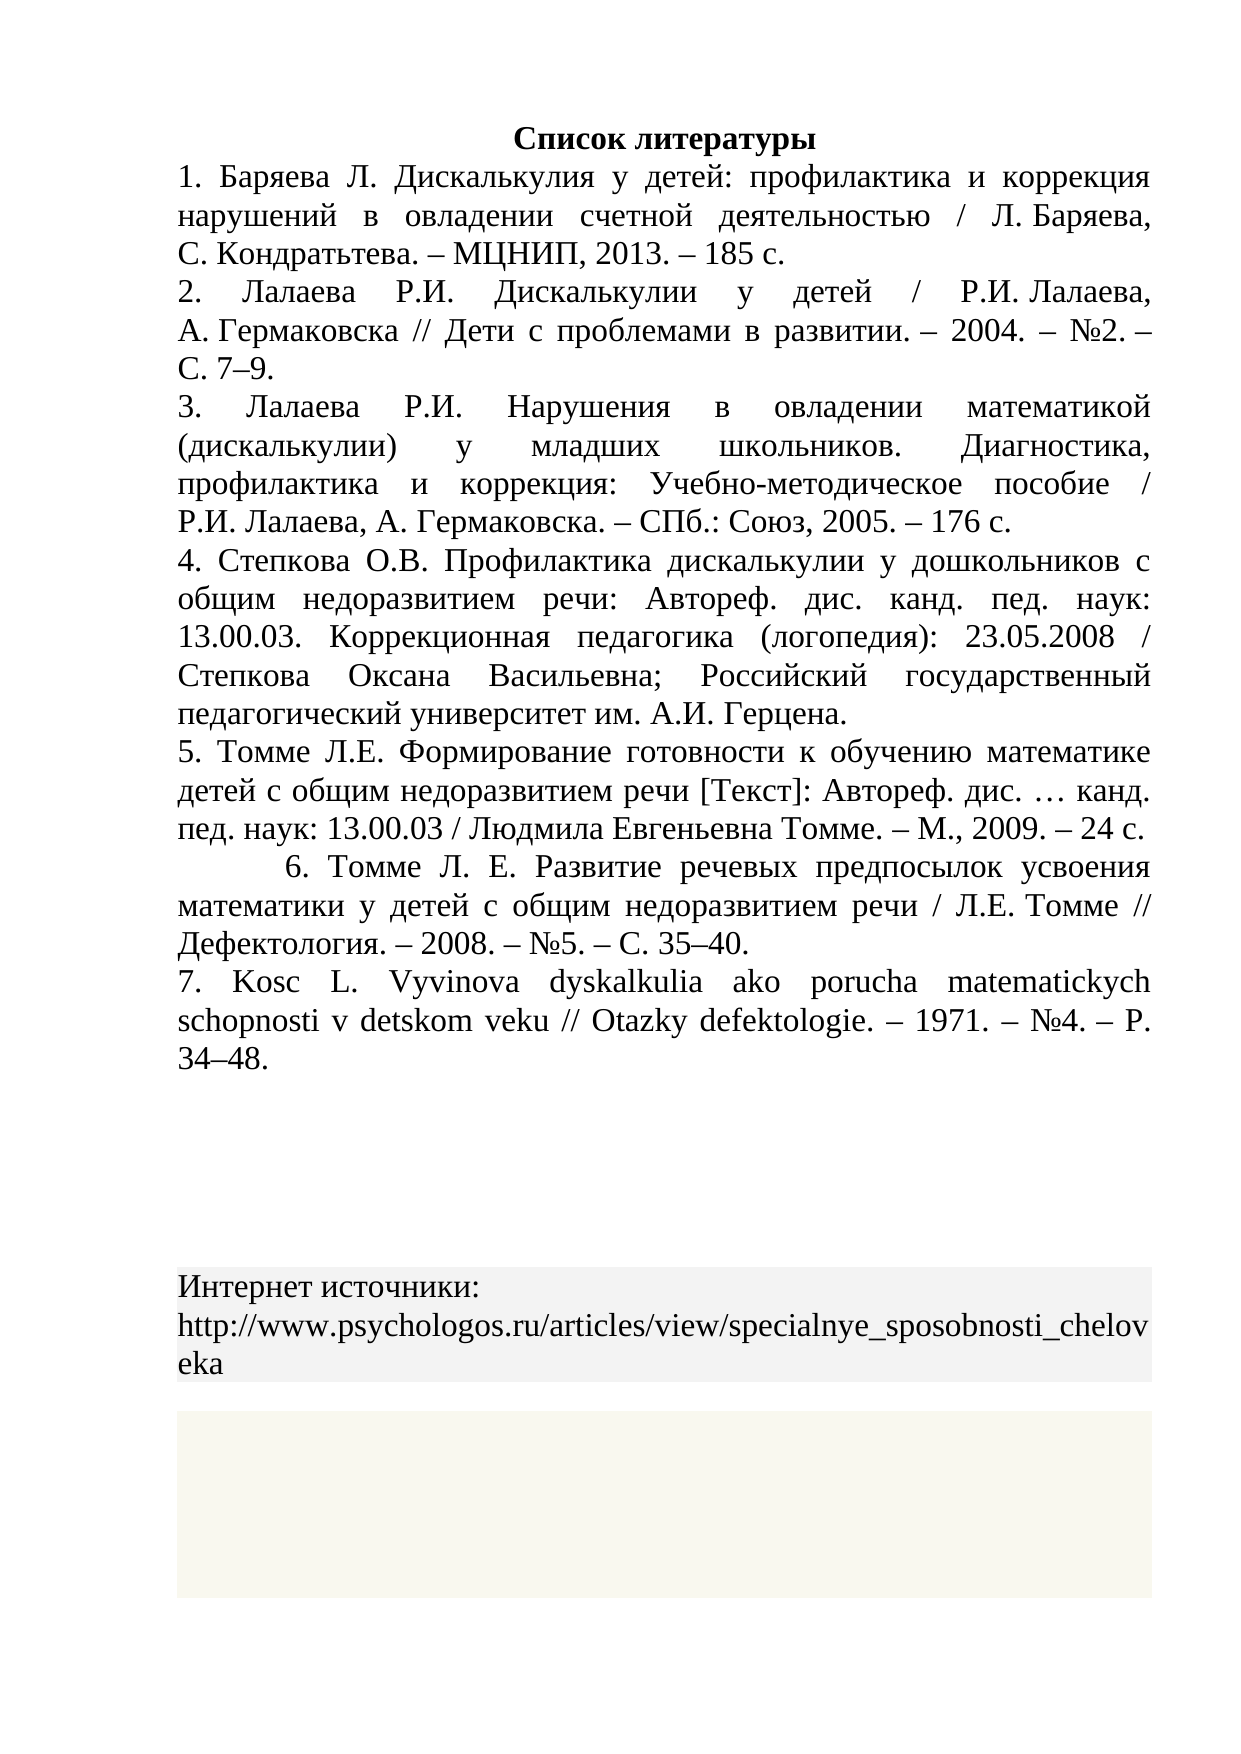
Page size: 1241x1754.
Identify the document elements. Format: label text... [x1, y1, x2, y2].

text 6. Томме Л. Е. Развитие речевых предпосылок усвоения математики у детей с общим недоразвитием речи / Л.Е. Томме // Дефектология. – 2008. – №5. – С. 35–40. [177, 846, 1152, 961]
text Список литературы [177, 118, 1152, 156]
text 2. Лалаева Р.И. Дискалькулии у детей / Р.И. Лалаева, А. Гермаковска // Дети с проблемами в развитии. – 2004. – №2. – С. 7–9. [177, 271, 1152, 386]
text Интернет источники: http://www.psychologos.ru/articles/view/specialnye_sposobnosti_cheloveka [177, 1267, 1152, 1382]
text 5. Томме Л.Е. Формирование готовности к обучению математике детей с общим недоразвитием речи [Текст]: Автореф. дис. … канд. пед. наук: 13.00.03 / Людмила Евгеньевна Томме. – М., 2009. – 24 с. [177, 731, 1152, 846]
text 7. Kosc L. Vyvinova dyskalkulia ako porucha matematickych schopnosti v detskom veku // Otazky defektologie. – 1971. – №4. – P. 34–48. [177, 961, 1152, 1076]
text 4. Степкова О.В. Профилактика дискалькулии у дошкольников с общим недоразвитием речи: Автореф. дис. канд. пед. наук: 13.00.03. Коррекционная педагогика (логопедия): 23.05.2008 / Степкова Оксана Васильевна; Российский государственный педагогический университет им. А.И. Герцена. [177, 540, 1152, 731]
text 3. Лалаева Р.И. Нарушения в овладении математикой (дискалькулии) у младших школьников. Диагностика, профилактика и коррекция: Учебно-методическое пособие / Р.И. Лалаева, А. Гермаковска. – СПб.: Союз, 2005. – 176 с. [177, 386, 1152, 540]
text 1. Баряева Л. Дискалькулия у детей: профилактика и коррекция нарушений в овладении счетной деятельностью / Л. Баряева, С. Кондратьтева. – МЦНИП, 2013. – 185 с. [177, 156, 1152, 271]
